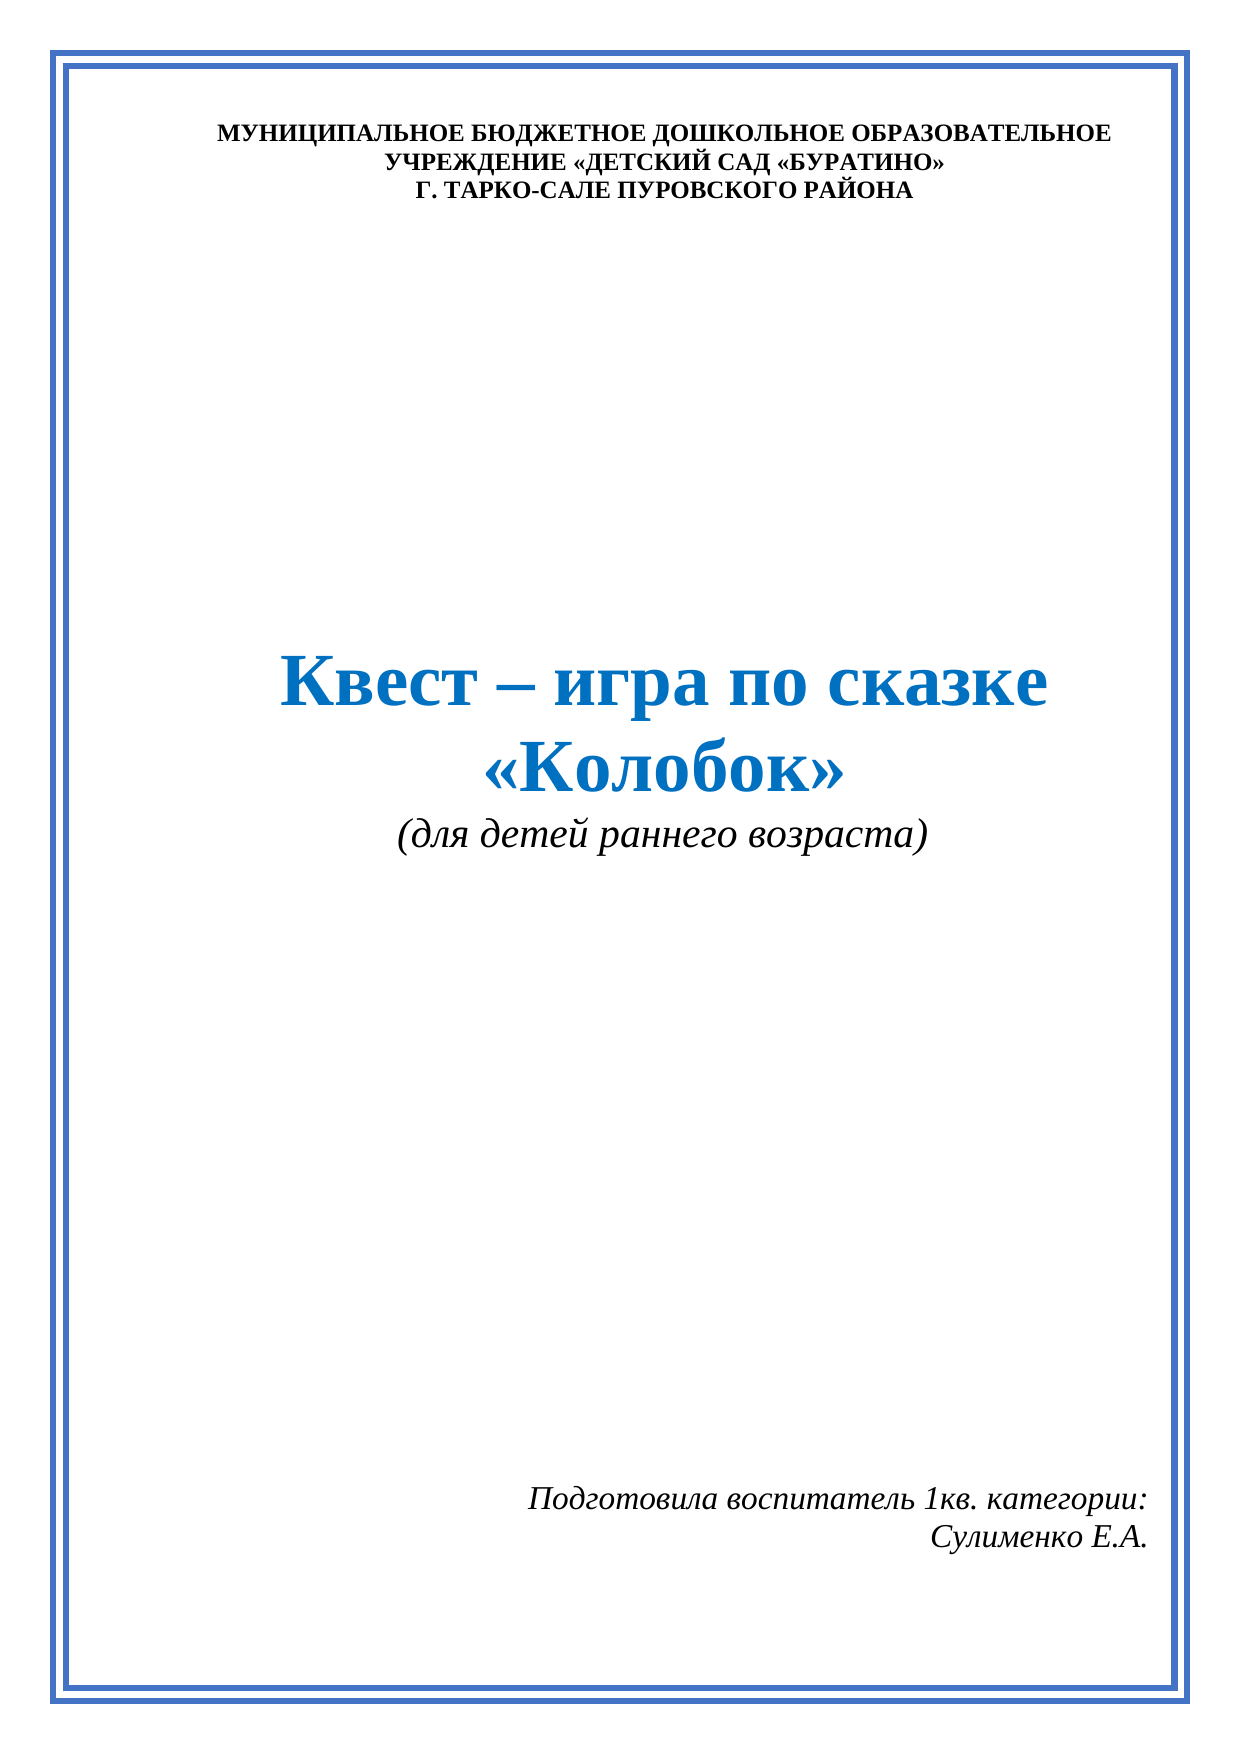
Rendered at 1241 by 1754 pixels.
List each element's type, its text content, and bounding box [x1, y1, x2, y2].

text МУНИЦИПАЛЬНОЕ БЮДЖЕТНОЕ ДОШКОЛЬНОЕ ОБРАЗОВАТЕЛЬНОЕ УЧРЕЖДЕНИЕ «ДЕТСКИЙ САД «БУРАТИНО» [177, 118, 1152, 176]
text Сулименко Е.А. [177, 1517, 1152, 1555]
text Квест – игра по сказке «Колобок» [177, 636, 1152, 808]
text Подготовила воспитатель 1кв. категории: [177, 1478, 1152, 1517]
text Г. ТАРКО-САЛЕ ПУРОВСКОГО РАЙОНА [177, 176, 1152, 204]
text (для детей раннего возраста) [177, 808, 1152, 856]
